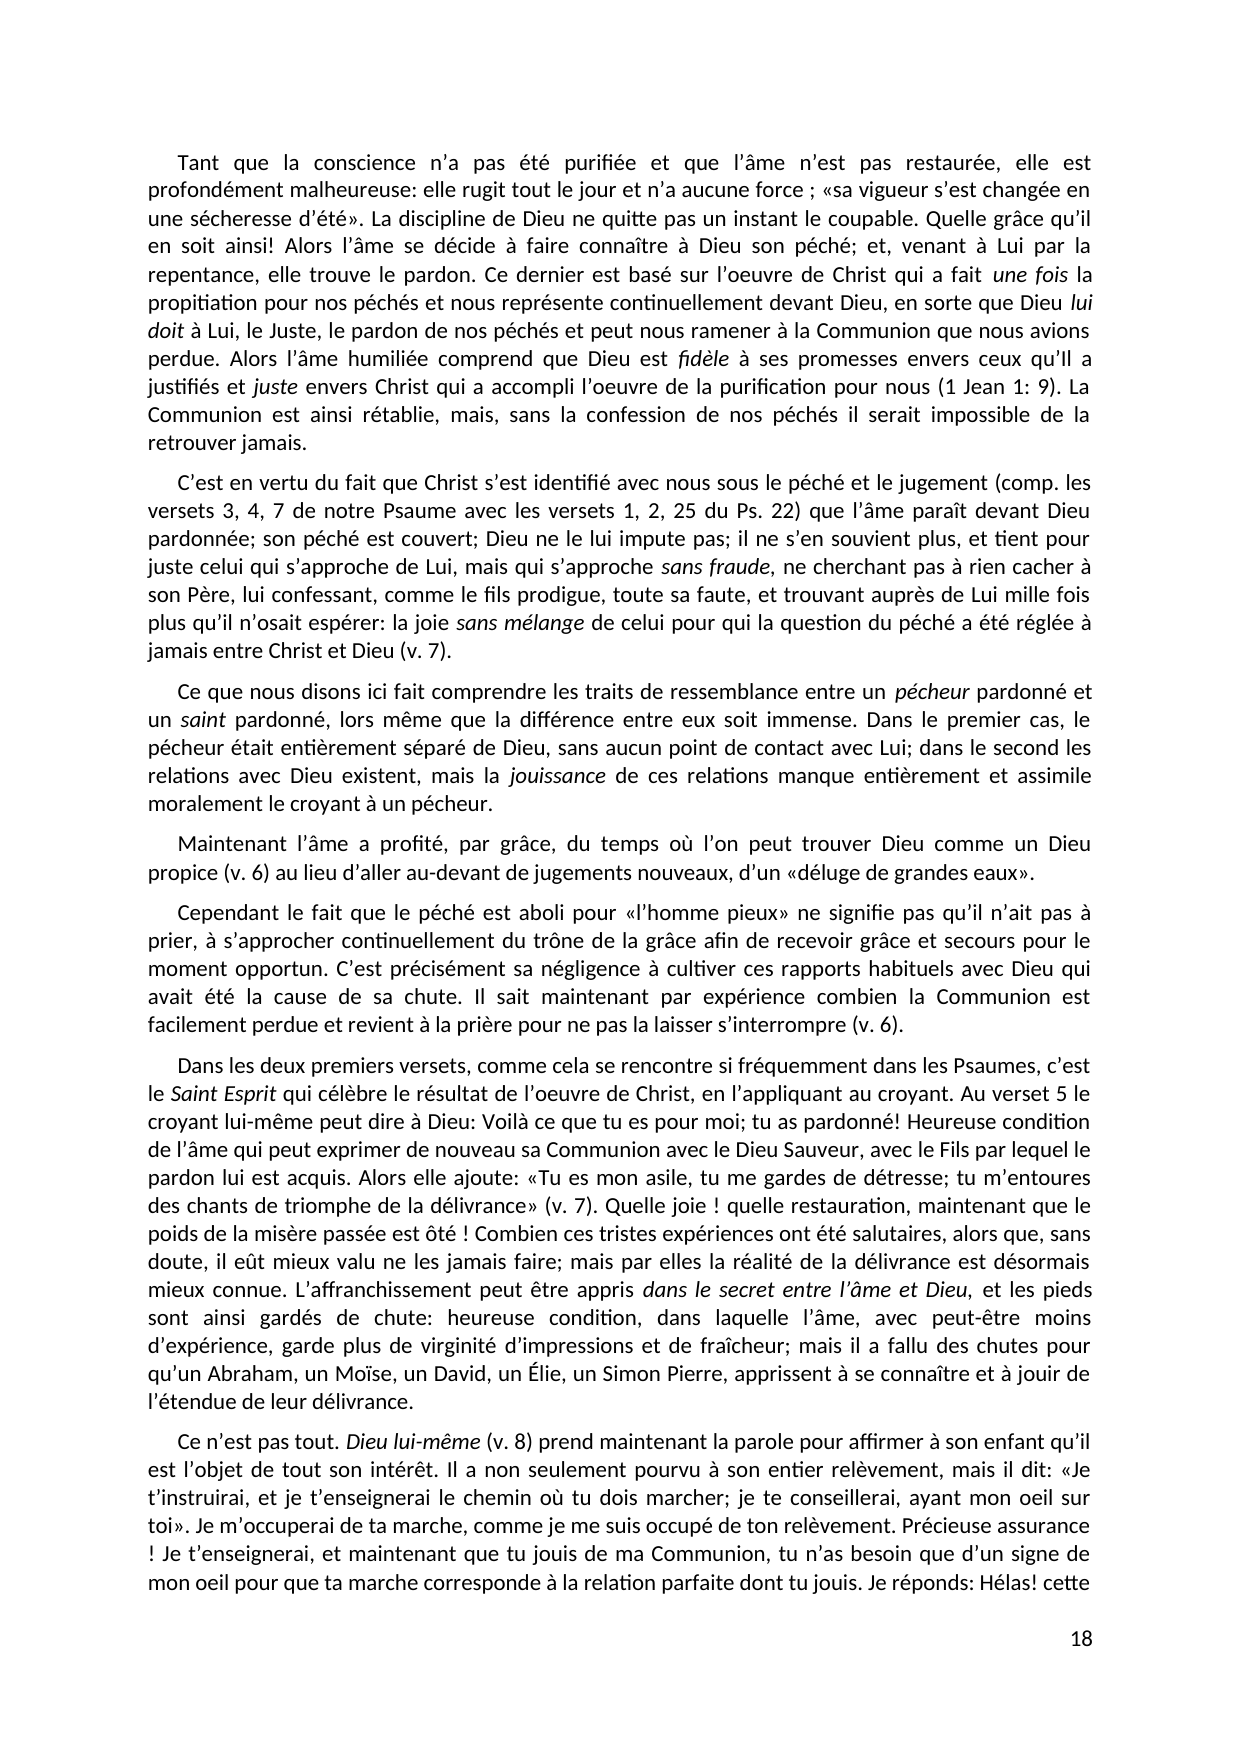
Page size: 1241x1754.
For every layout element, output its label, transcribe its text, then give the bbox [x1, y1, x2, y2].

text Tant que la conscience n’a pas été purifiée et que l’âme n’est pas restaurée, elle est profondément malheureuse: elle rugit tout le jour et n’a aucune force ; «sa vigueur s’est changée en une sécheresse d’été». La discipline de Dieu ne quitte pas un instant le coupable. Quelle grâce qu’il en soit ainsi! Alors l’âme se décide à faire connaître à Dieu son péché; et, venant à Lui par la repentance, elle trouve le pardon. Ce dernier est basé sur l’oeuvre de Christ qui a fait une fois la propitiation pour nos péchés et nous représente continuellement devant Dieu, en sorte que Dieu lui doit à Lui, le Juste, le pardon de nos péchés et peut nous ramener à la Communion que nous avions perdue. Alors l’âme humiliée comprend que Dieu est fidèle à ses promesses envers ceux qu’Il a justifiés et juste envers Christ qui a accompli l’oeuvre de la purification pour nous (1 Jean 1: 9). La Communion est ainsi rétablie, mais, sans la confession de nos péchés il serait impossible de la retrouver jamais. [148, 148, 1093, 456]
text C’est en vertu du fait que Christ s’est identifié avec nous sous le péché et le jugement (comp. les versets 3, 4, 7 de notre Psaume avec les versets 1, 2, 25 du Ps. 22) que l’âme paraît devant Dieu pardonnée; son péché est couvert; Dieu ne le lui impute pas; il ne s’en souvient plus, et tient pour juste celui qui s’approche de Lui, mais qui s’approche sans fraude, ne cherchant pas à rien cacher à son Père, lui confessant, comme le fils prodigue, toute sa faute, et trouvant auprès de Lui mille fois plus qu’il n’osait espérer: la joie sans mélange de celui pour qui la question du péché a été réglée à jamais entre Christ et Dieu (v. 7). [148, 468, 1093, 664]
text Maintenant l’âme a profité, par grâce, du temps où l’on peut trouver Dieu comme un Dieu propice (v. 6) au lieu d’aller au-devant de jugements nouveaux, d’un «déluge de grandes eaux». [148, 829, 1093, 886]
text Ce que nous disons ici fait comprendre les traits de ressemblance entre un pécheur pardonné et un saint pardonné, lors même que la différence entre eux soit immense. Dans le premier cas, le pécheur était entièrement séparé de Dieu, sans aucun point de contact avec Lui; dans le second les relations avec Dieu existent, mais la jouissance de ces relations manque entièrement et assimile moralement le croyant à un pécheur. [148, 677, 1093, 817]
text Dans les deux premiers versets, comme cela se rencontre si fréquemment dans les Psaumes, c’est le Saint Esprit qui célèbre le résultat de l’oeuvre de Christ, en l’appliquant au croyant. Au verset 5 le croyant lui-même peut dire à Dieu: Voilà ce que tu es pour moi; tu as pardonné! Heureuse condition de l’âme qui peut exprimer de nouveau sa Communion avec le Dieu Sauveur, avec le Fils par lequel le pardon lui est acquis. Alors elle ajoute: «Tu es mon asile, tu me gardes de détresse; tu m’entoures des chants de triomphe de la délivrance» (v. 7). Quelle joie ! quelle restauration, maintenant que le poids de la misère passée est ôté ! Combien ces tristes expériences ont été salutaires, alors que, sans doute, il eût mieux valu ne les jamais faire; mais par elles la réalité de la délivrance est désormais mieux connue. L’affranchissement peut être appris dans le secret entre l’âme et Dieu, et les pieds sont ainsi gardés de chute: heureuse condition, dans laquelle l’âme, avec peut-être moins d’expérience, garde plus de virginité d’impressions et de fraîcheur; mais il a fallu des chutes pour qu’un Abraham, un Moïse, un David, un Élie, un Simon Pierre, apprissent à se connaître et à jouir de l’étendue de leur délivrance. [148, 1051, 1093, 1415]
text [148, 1427, 1093, 1596]
text Cependant le fait que le péché est aboli pour «l’homme pieux» ne signifie pas qu’il n’ait pas à prier, à s’approcher continuellement du trône de la grâce afin de recevoir grâce et secours pour le moment opportun. C’est précisément sa négligence à cultiver ces rapports habituels avec Dieu qui avait été la cause de sa chute. Il sait maintenant par expérience combien la Communion est facilement perdue et revient à la prière pour ne pas la laisser s’interrompre (v. 6). [148, 898, 1093, 1038]
